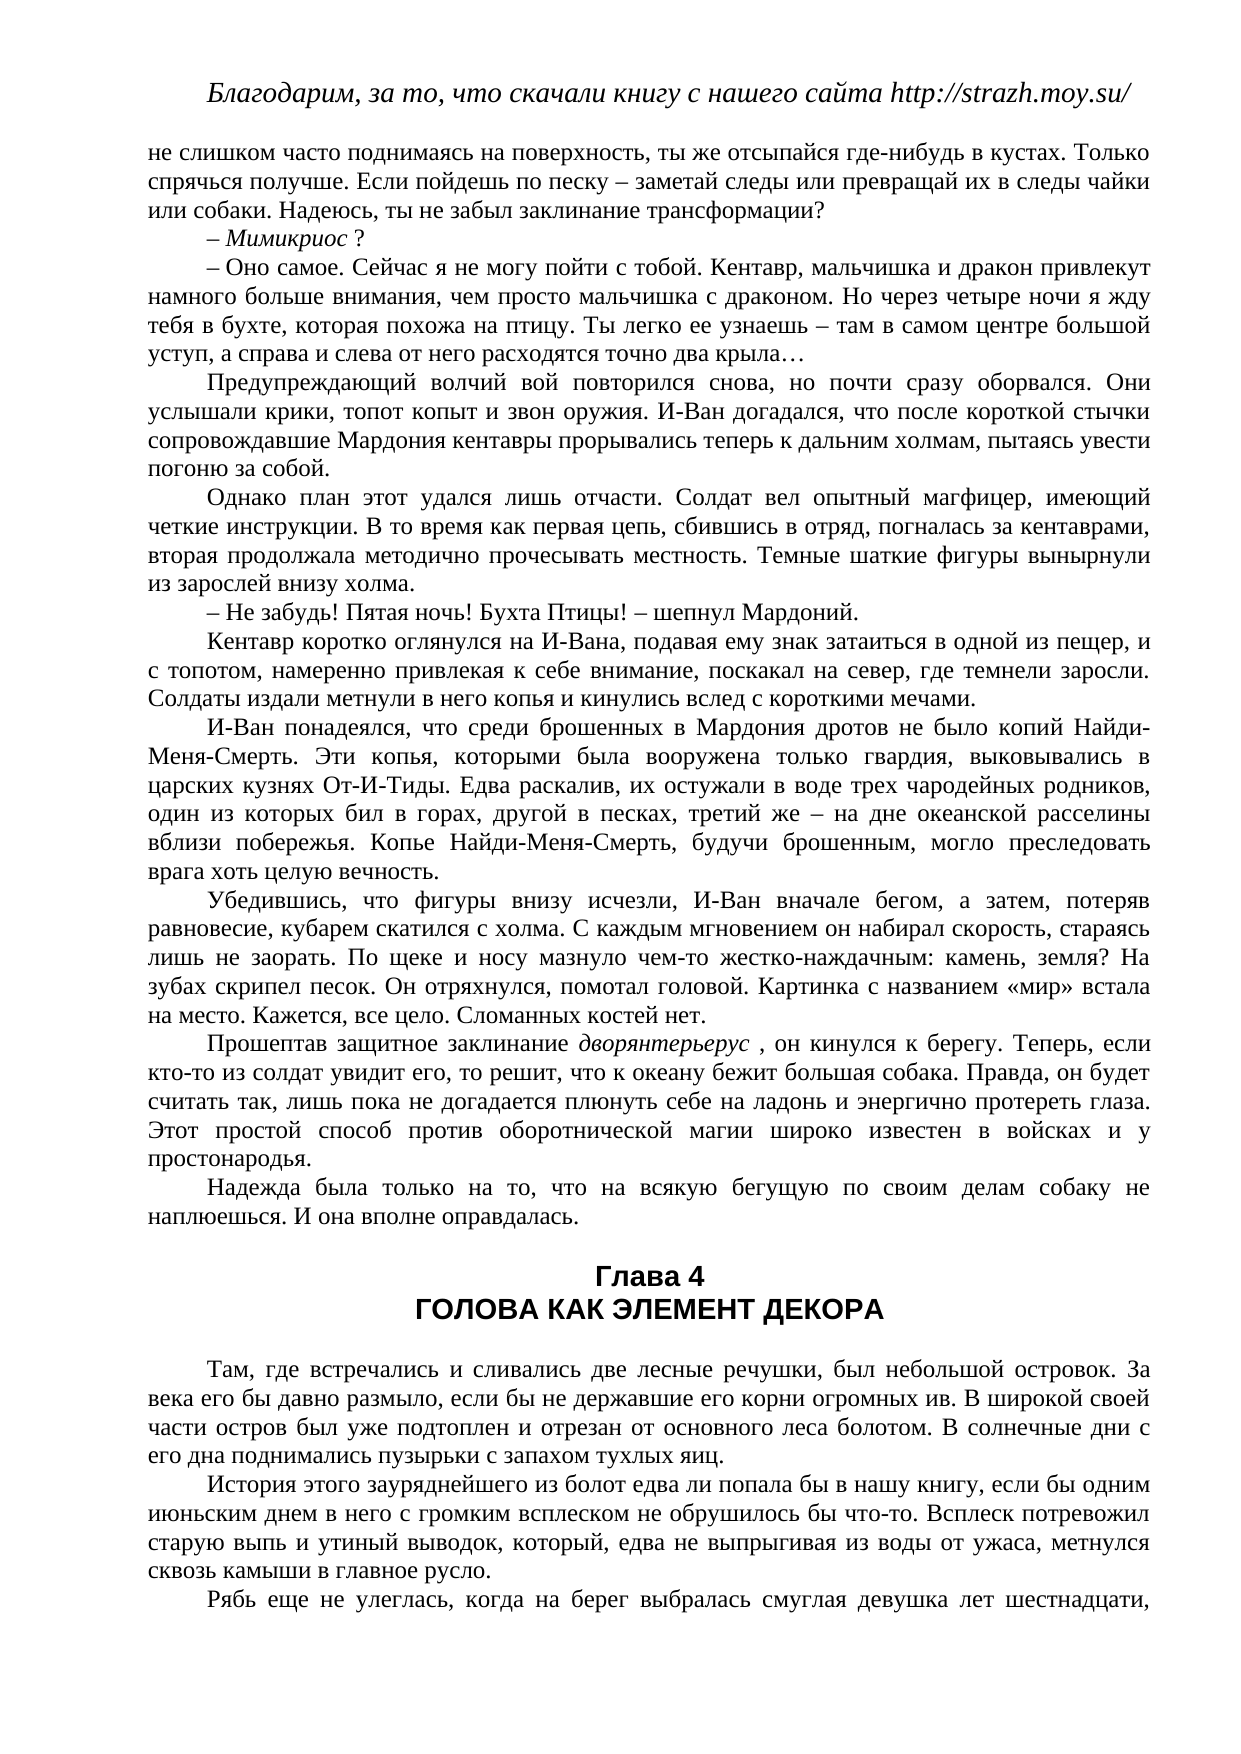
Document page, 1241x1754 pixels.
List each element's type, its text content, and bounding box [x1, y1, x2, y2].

text Предупреждающий волчий вой повторился снова, но почти сразу оборвался. Они услышали крики, топот копыт и звон оружия. И-Ван догадался, что после короткой стычки сопровождавшие Мардония кентавры прорывались теперь к дальним холмам, пытаясь увести погоню за собой. [148, 367, 1152, 482]
text Однако план этот удался лишь отчасти. Солдат вел опытный магфицер, имеющий четкие инструкции. В то время как первая цепь, сбившись в отряд, погналась за кентаврами, вторая продолжала методично прочесывать местность. Темные шаткие фигуры вынырнули из зарослей внизу холма. [148, 482, 1152, 597]
subtitle ГОЛОВА КАК ЭЛЕМЕНТ ДЕКОРА [148, 1292, 1152, 1326]
text Надежда была только на то, что на всякую бегущую по своим делам собаку не наплюешься. И она вполне оправдалась. [148, 1172, 1152, 1230]
text Кентавр коротко оглянулся на И-Вана, подавая ему знак затаиться в одной из пещер, и с топотом, намеренно привлекая к себе внимание, поскакал на север, где темнели заросли. Солдаты издали метнули в него копья и кинулись вслед с короткими мечами. [148, 626, 1152, 712]
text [148, 137, 1152, 223]
text И-Ван понадеялся, что среди брошенных в Мардония дротов не было копий Найди-Меня-Смерть. Эти копья, которыми была вооружена только гвардия, выковывались в царских кузнях От-И-Тиды. Едва раскалив, их остужали в воде трех чародейных родников, один из которых бил в горах, другой в песках, третий же – на дне океанской расселины вблизи побережья. Копье Найди-Меня-Смерть, будучи брошенным, могло преследовать врага хоть целую вечность. [148, 712, 1152, 885]
text – Мимикриос ? [148, 223, 1152, 252]
text Убедившись, что фигуры внизу исчезли, И-Ван вначале бегом, а затем, потеряв равновесие, кубарем скатился с холма. С каждым мгновением он набирал скорость, стараясь лишь не заорать. По щеке и носу мазнуло чем-то жестко-наждачным: камень, земля? На зубах скрипел песок. Он отряхнулся, помотал головой. Картинка с названием «мир» встала на место. Кажется, все цело. Сломанных костей нет. [148, 885, 1152, 1028]
text Прошептав защитное заклинание дворянтерьерус , он кинулся к берегу. Теперь, если кто-то из солдат увидит его, то решит, что к океану бежит большая собака. Правда, он будет считать так, лишь пока не догадается плюнуть себе на ладонь и энергично протереть глаза. Этот простой способ против оборотнической магии широко известен в войсках и у простонародья. [148, 1028, 1152, 1172]
text – Оно самое. Сейчас я не могу пойти с тобой. Кентавр, мальчишка и дракон привлекут намного больше внимания, чем просто мальчишка с драконом. Но через четыре ночи я жду тебя в бухте, которая похожа на птицу. Ты легко ее узнаешь – там в самом центре большой уступ, а справа и слева от него расходятся точно два крыла… [148, 252, 1152, 367]
subtitle Глава 4 [148, 1258, 1152, 1292]
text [148, 1584, 1152, 1613]
text – Не забудь! Пятая ночь! Бухта Птицы! – шепнул Мардоний. [148, 597, 1152, 626]
text Там, где встречались и сливались две лесные речушки, был небольшой островок. За века его бы давно размыло, если бы не державшие его корни огромных ив. В широкой своей части остров был уже подтоплен и отрезан от основного леса болотом. В солнечные дни с его дна поднимались пузырьки с запахом тухлых яиц. [148, 1354, 1152, 1469]
text История этого зауряднейшего из болот едва ли попала бы в нашу книгу, если бы одним июньским днем в него с громким всплеском не обрушилось бы что-то. Всплеск потревожил старую выпь и утиный выводок, который, едва не выпрыгивая из воды от ужаса, метнулся сквозь камыши в главное русло. [148, 1469, 1152, 1584]
